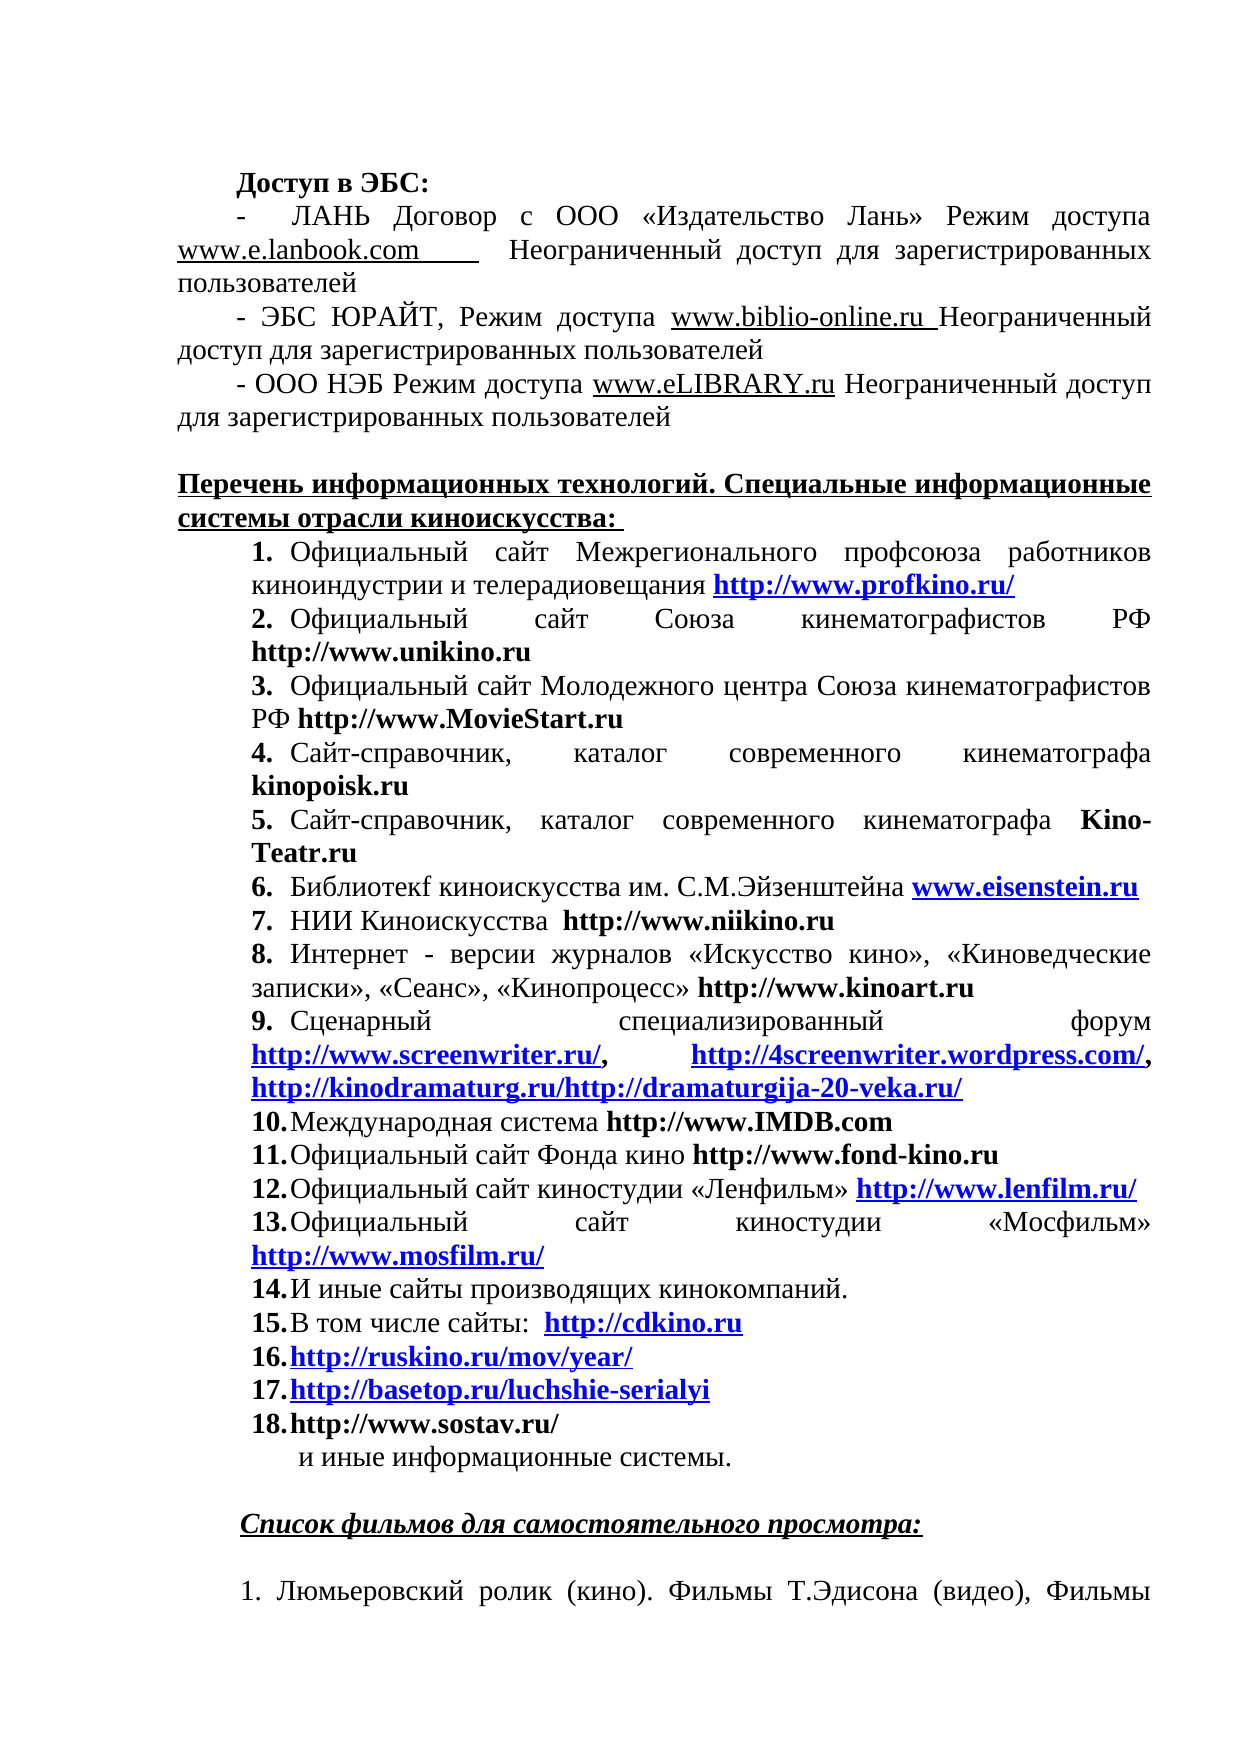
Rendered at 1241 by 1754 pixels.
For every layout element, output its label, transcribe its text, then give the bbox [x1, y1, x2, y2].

text Доступ в ЭБС: [177, 165, 1152, 198]
list Официальный сайт киностудии «Ленфильм» http://www.lenfilm.ru/ [251, 1171, 1152, 1204]
text Список фильмов для самостоятельного просмотра: [177, 1506, 1152, 1540]
list Международная система http://www.IMDB.com [251, 1104, 1152, 1137]
list Официальный сайт Фонда кино http://www.fond-kino.ru [251, 1137, 1152, 1171]
text и иные информационные системы. [177, 1439, 1152, 1473]
list http://basetop.ru/luchshie-serialyi [251, 1372, 1152, 1406]
text - ЭБС ЮРАЙТ, Режим доступа www.biblio-online.ru Неограниченный доступ для зарегистрированных пользователей [177, 299, 1152, 366]
text Перечень информационных технологий. Специальные информационные системы отрасли киноискусства: [177, 467, 1152, 496]
text Перечень информационных технологий. Специальные информационные системы отрасли киноискусства: [177, 497, 1152, 534]
list Сайт-справочник, каталог современного кинематографа kinopoisk.ru [251, 735, 1152, 802]
list Официальный сайт Союза кинематографистов РФ http://www.unikino.ru [251, 601, 1152, 668]
list http://ruskino.ru/mov/year/ [251, 1339, 1152, 1372]
list Сценарный специализированный форум http://www.screenwriter.ru/, http://4screenwriter.wordpress.com/, http://kinodramaturg.ru/http://dramaturgija-20-veka.ru/ [251, 1003, 1152, 1104]
list Официальный сайт Межрегионального профсоюза работников киноиндустрии и телерадиовещания http://www.profkino.ru/ [251, 534, 1152, 601]
list Официальный сайт киностудии «Мосфильм» http://www.mosfilm.ru/ [251, 1204, 1152, 1272]
list В том числе сайты: http://cdkino.ru [251, 1305, 1152, 1339]
list НИИ Киноискусства http://www.niikino.ru [251, 903, 1152, 936]
list http://www.sostav.ru/ [251, 1406, 1152, 1439]
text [177, 1573, 1152, 1607]
list Библиотекf киноискусства им. С.М.Эйзенштейна www.eisenstein.ru [251, 869, 1152, 903]
list Официальный сайт Молодежного центра Союза кинематографистов РФ http://www.MovieStart.ru [251, 668, 1152, 735]
list Интернет - версии журналов «Искусство кино», «Киноведческие записки», «Сеанс», «Кинопроцесс» http://www.kinoart.ru [251, 936, 1152, 1003]
list И иные сайты производящих кинокомпаний. [251, 1272, 1152, 1305]
text - ЛАНЬ Договор с ООО «Издательство Лань» Режим доступа www.e.lanbook.com Неограниченный доступ для зарегистрированных пользователей [177, 198, 1152, 299]
text - ООО НЭБ Режим доступа www.eLIBRARY.ru Неограниченный доступ для зарегистрированных пользователей [177, 366, 1152, 433]
list Сайт-справочник, каталог современного кинематографа Kino-Teatr.ru [251, 802, 1152, 869]
